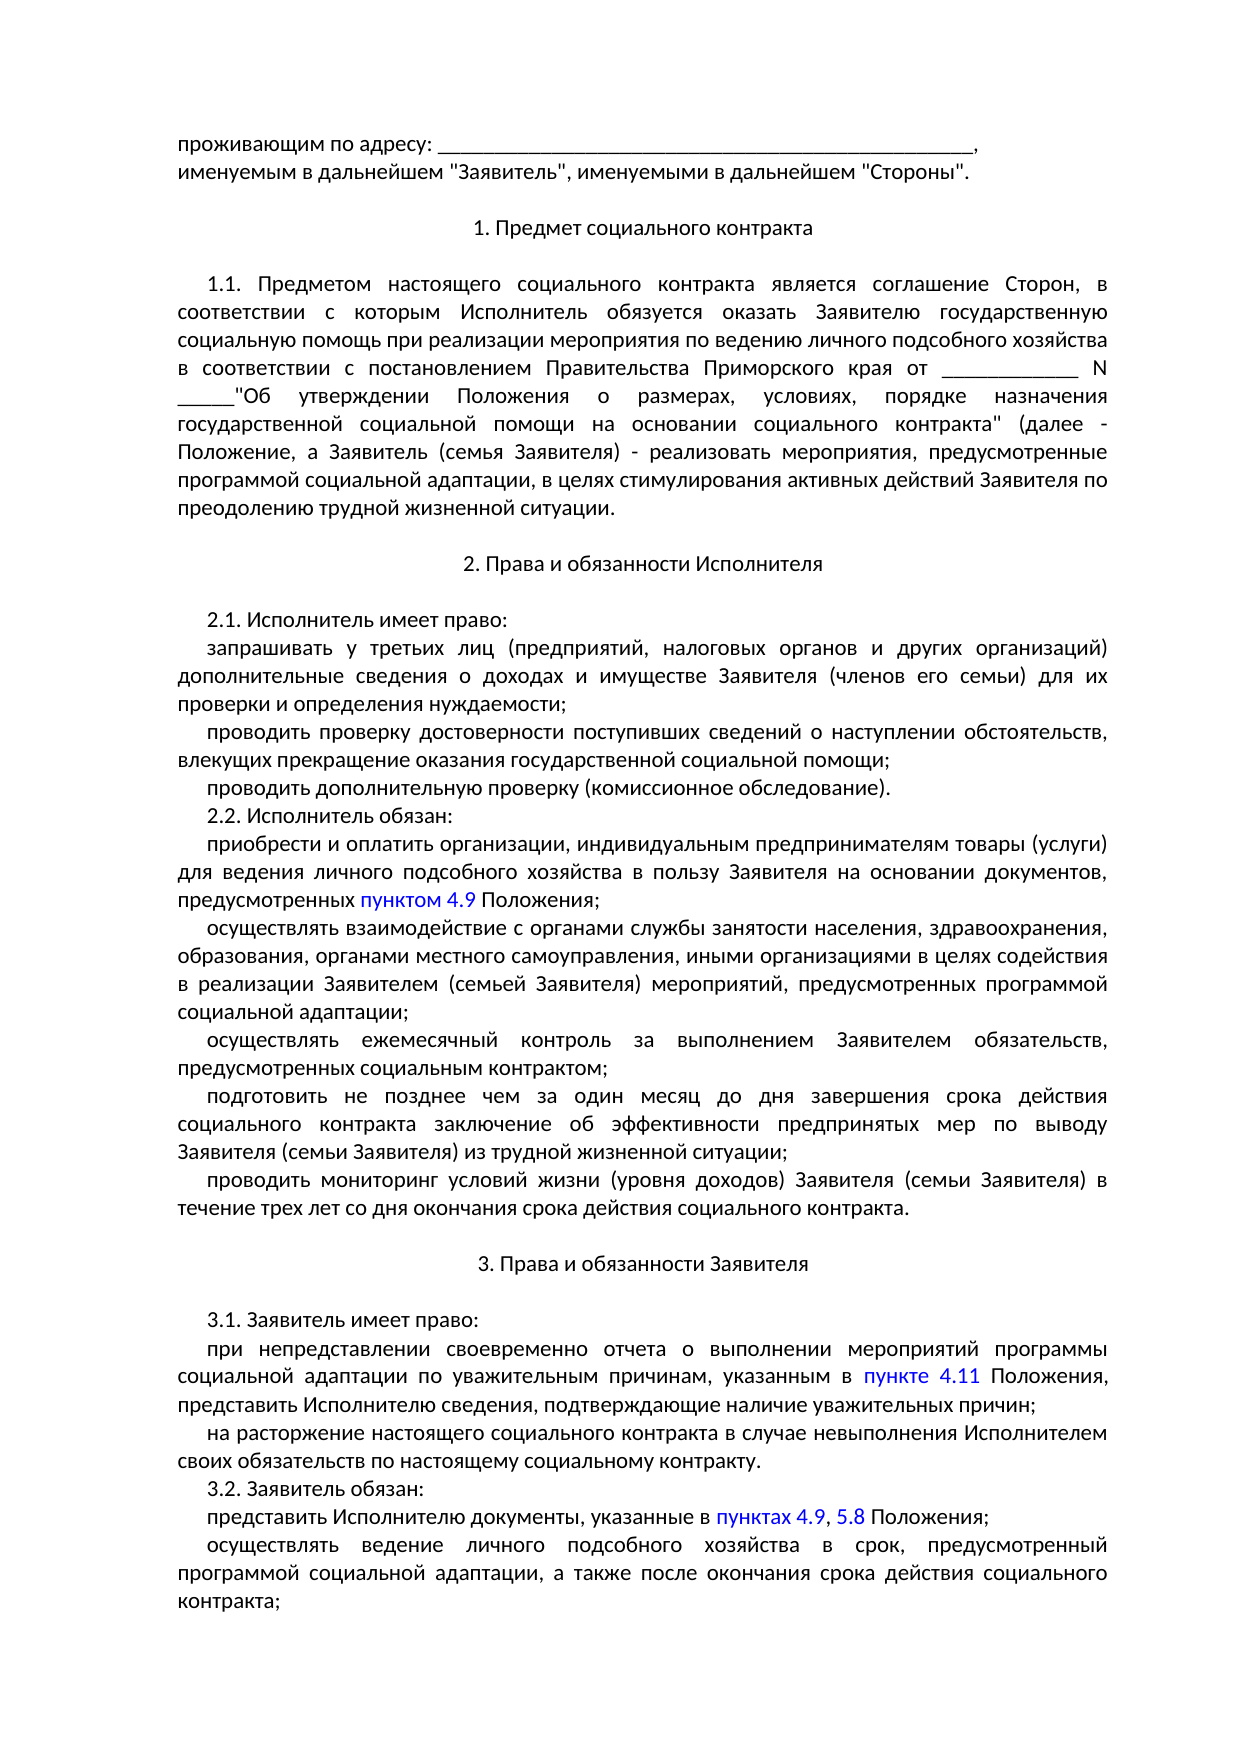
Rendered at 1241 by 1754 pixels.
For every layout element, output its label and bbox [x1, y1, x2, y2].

table_cell [171, 118, 1116, 1624]
